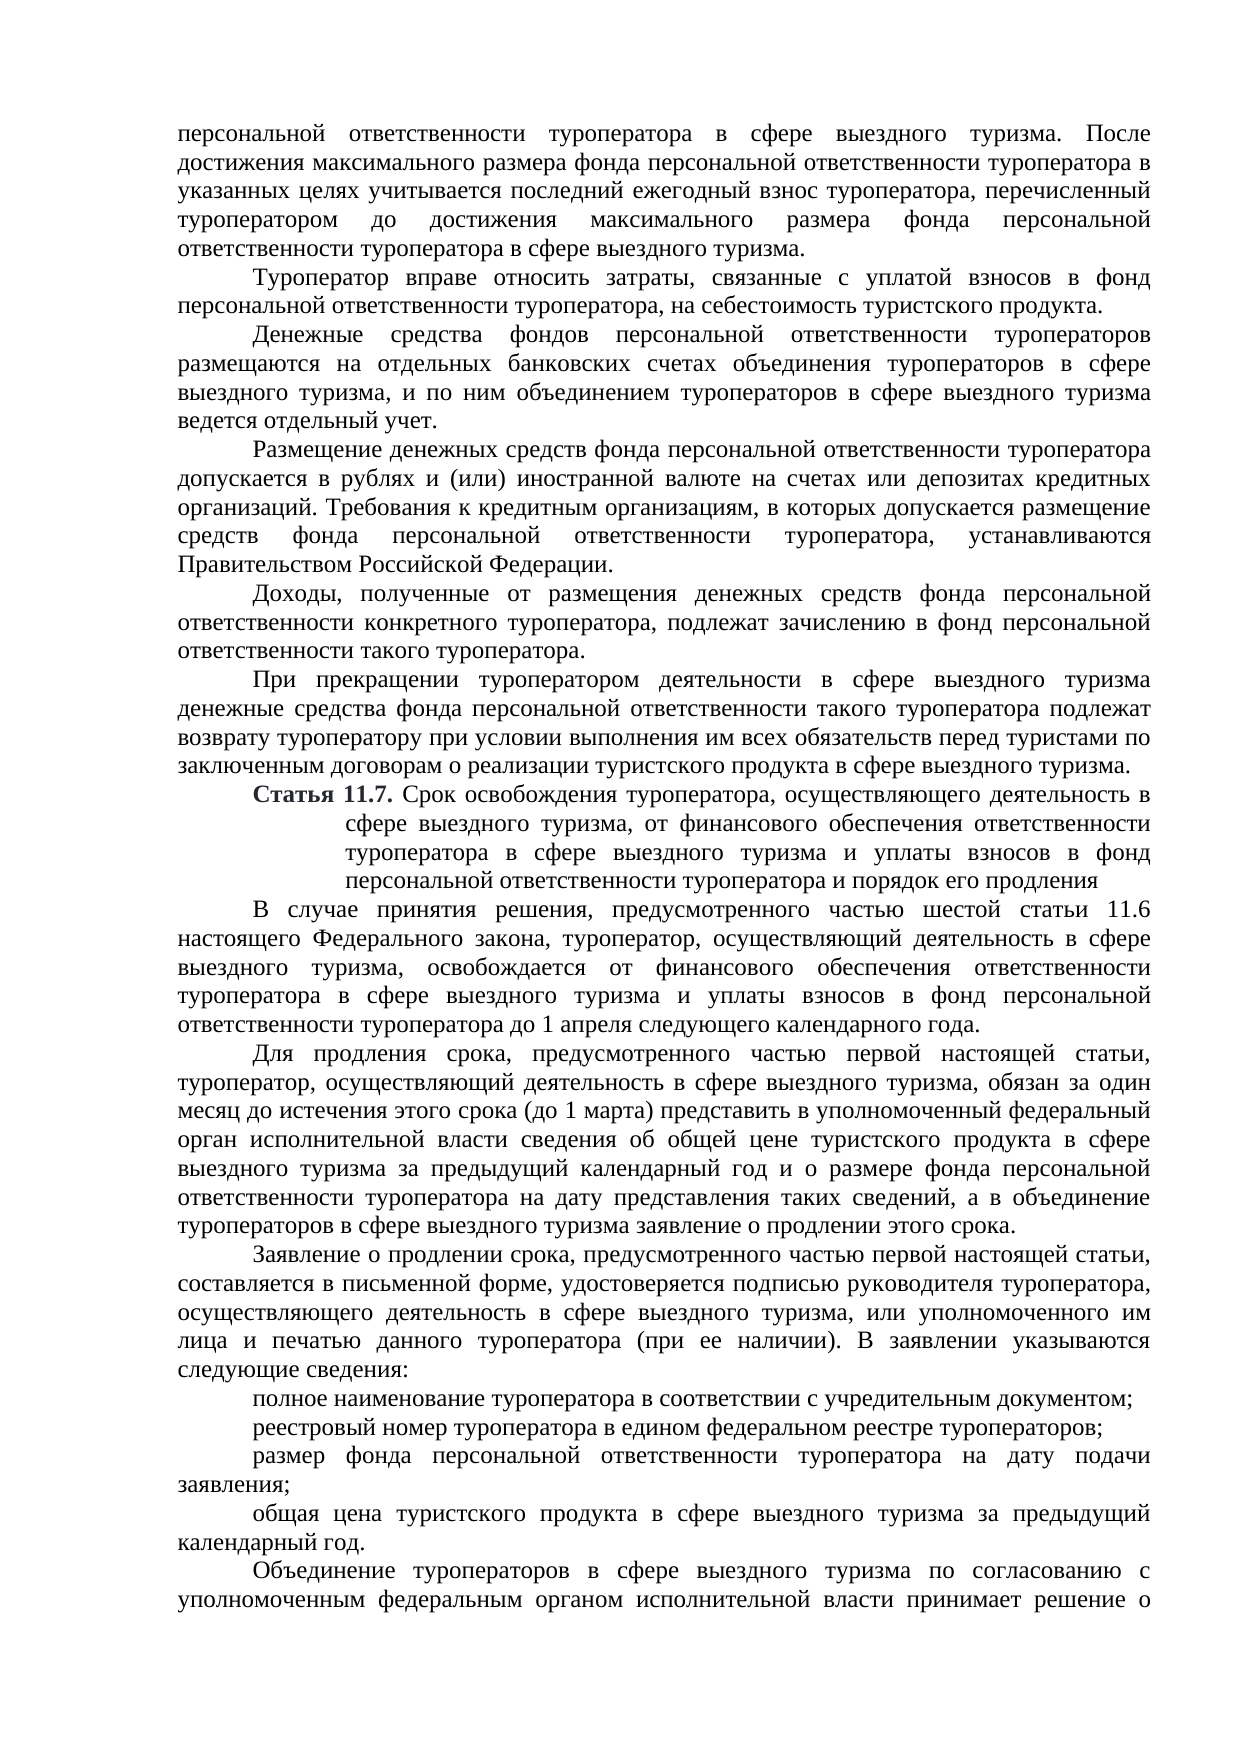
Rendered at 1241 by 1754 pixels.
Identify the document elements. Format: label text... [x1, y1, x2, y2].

text Доходы, полученные от размещения денежных средств фонда персональной ответственности конкретного туроператора, подлежат зачислению в фонд персональной ответственности такого туроператора. [177, 578, 1152, 664]
text общая цена туристского продукта в сфере выездного туризма за предыдущий календарный год. [177, 1498, 1152, 1556]
text Туроператор вправе относить затраты, связанные с уплатой взносов в фонд персональной ответственности туроператора, на себестоимость туристского продукта. [177, 262, 1152, 319]
text Для продления срока, предусмотренного частью первой настоящей статьи, туроператор, осуществляющий деятельность в сфере выездного туризма, обязан за один месяц до истечения этого срока (до 1 марта) представить в уполномоченный федеральный орган исполнительной власти сведения об общей цене туристского продукта в сфере выездного туризма за предыдущий календарный год и о размере фонда персональной ответственности туроператора на дату представления таких сведений, а в объединение туроператоров в сфере выездного туризма заявление о продлении этого срока. [177, 1038, 1152, 1239]
text Статья 11.7. Срок освобождения туроператора, осуществляющего деятельность в сфере выездного туризма, от финансового обеспечения ответственности туроператора в сфере выездного туризма и уплаты взносов в фонд персональной ответственности туроператора и порядок его продления [252, 779, 1152, 894]
text реестровый номер туроператора в едином федеральном реестре туроператоров; [177, 1412, 1152, 1441]
text Денежные средства фондов персональной ответственности туроператоров размещаются на отдельных банковских счетах объединения туроператоров в сфере выездного туризма, и по ним объединением туроператоров в сфере выездного туризма ведется отдельный учет. [177, 319, 1152, 434]
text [177, 118, 1152, 262]
text Размещение денежных средств фонда персональной ответственности туроператора допускается в рублях и (или) иностранной валюте на счетах или депозитах кредитных организаций. Требования к кредитным организациям, в которых допускается размещение средств фонда персональной ответственности туроператора, устанавливаются Правительством Российской Федерации. [177, 434, 1152, 578]
text При прекращении туроператором деятельности в сфере выездного туризма денежные средства фонда персональной ответственности такого туроператора подлежат возврату туроператору при условии выполнения им всех обязательств перед туристами по заключенным договорам о реализации туристского продукта в сфере выездного туризма. [177, 664, 1152, 779]
text В случае принятия решения, предусмотренного частью шестой статьи 11.6 настоящего Федерального закона, туроператор, осуществляющий деятельность в сфере выездного туризма, освобождается от финансового обеспечения ответственности туроператора в сфере выездного туризма и уплаты взносов в фонд персональной ответственности туроператора до 1 апреля следующего календарного года. [177, 894, 1152, 1038]
text размер фонда персональной ответственности туроператора на дату подачи заявления; [177, 1441, 1152, 1498]
text полное наименование туроператора в соответствии с учредительным документом; [177, 1383, 1152, 1412]
text Заявление о продлении срока, предусмотренного частью первой настоящей статьи, составляется в письменной форме, удостоверяется подписью руководителя туроператора, осуществляющего деятельность в сфере выездного туризма, или уполномоченного им лица и печатью данного туроператора (при ее наличии). В заявлении указываются следующие сведения: [177, 1239, 1152, 1383]
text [177, 1556, 1152, 1613]
